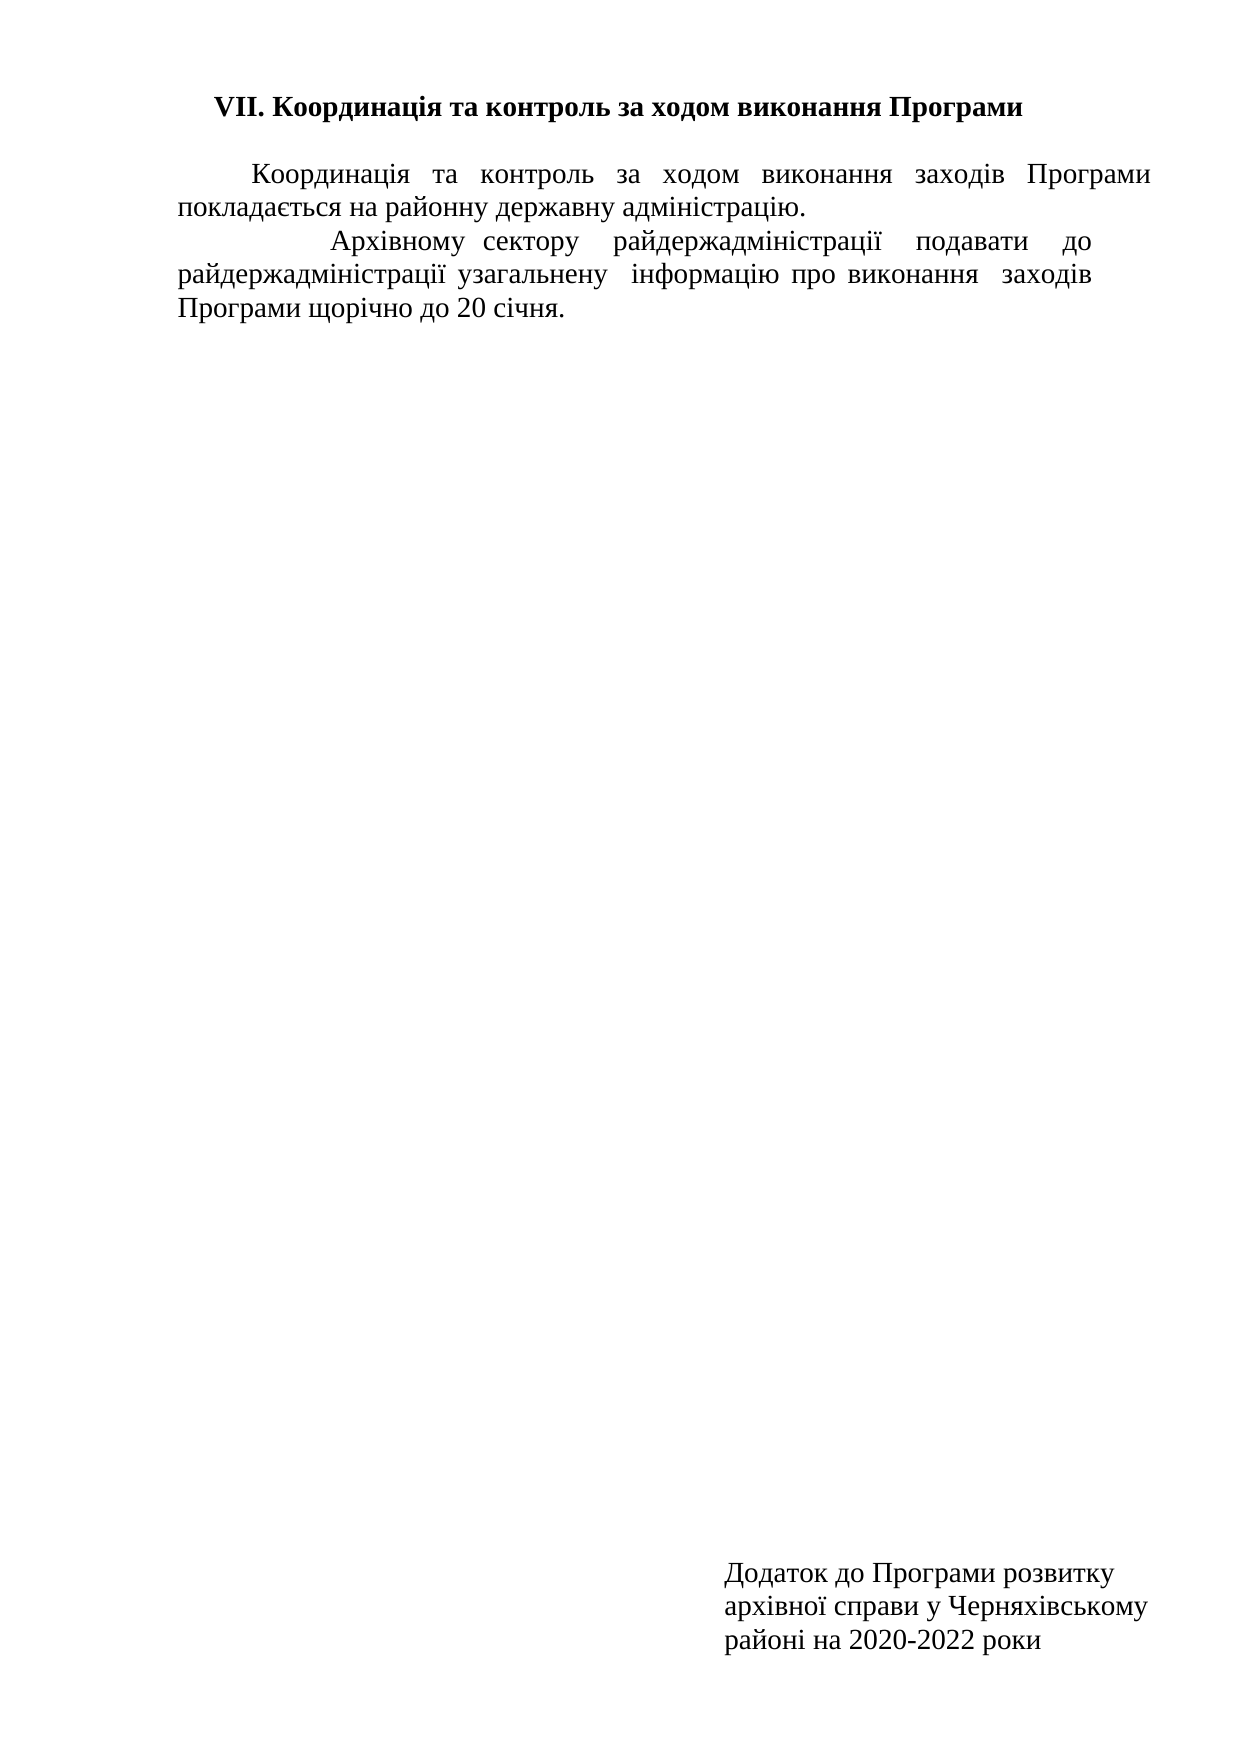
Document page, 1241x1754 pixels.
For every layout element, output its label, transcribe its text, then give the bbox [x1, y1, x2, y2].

text VІІ. Координація та контроль за ходом виконання Програми [177, 89, 1152, 122]
text Архівному сектору райдержадміністрації подавати до райдержадміністрації узагальнену інформацію про виконання заходів Програми щорічно до 20 січня. [177, 223, 1093, 323]
text Додаток до Програми розвитку [177, 1555, 1152, 1588]
text архівної справи у Черняхівському [177, 1588, 1152, 1622]
text районі на 2020-2022 роки [177, 1622, 1152, 1689]
text Координація та контроль за ходом виконання заходів Програми покладається на районну державну адміністрацію. [177, 156, 1152, 223]
